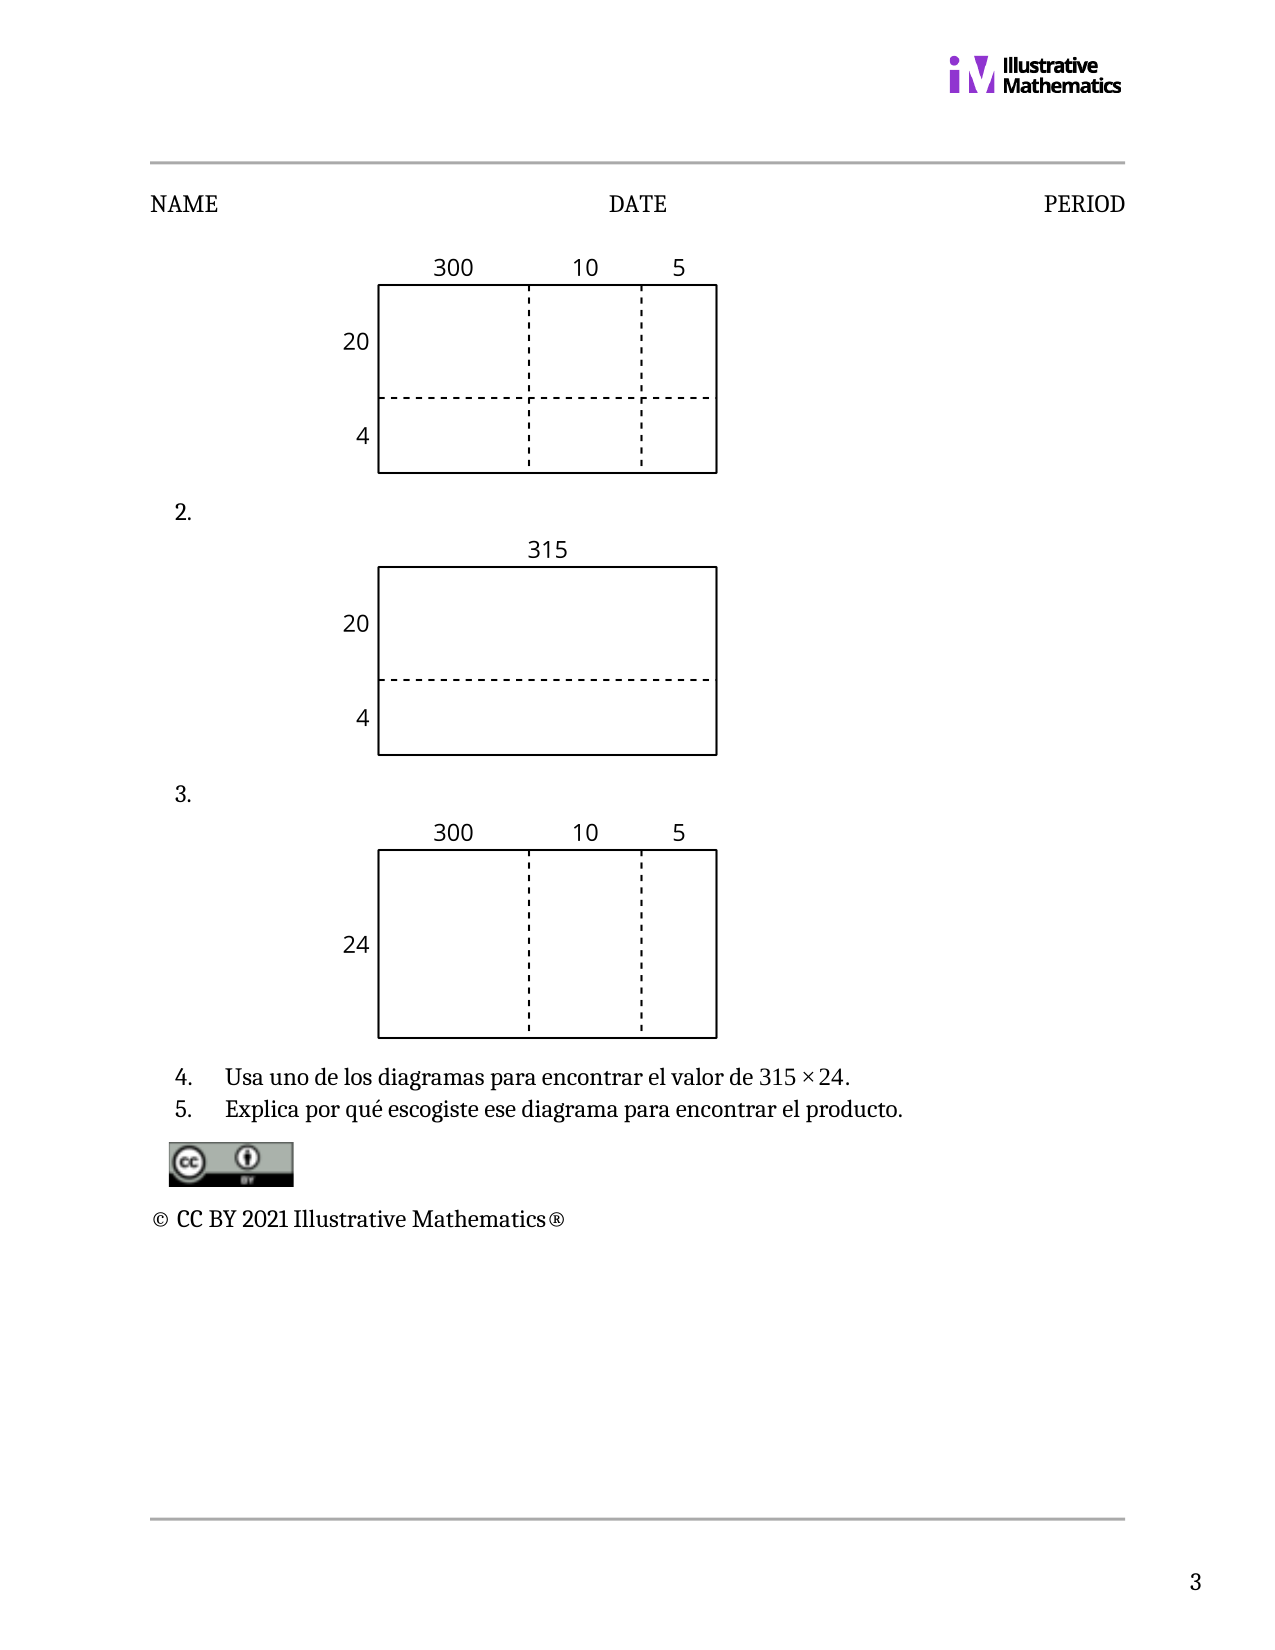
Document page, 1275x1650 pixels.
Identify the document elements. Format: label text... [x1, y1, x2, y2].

list Explica por qué escogiste ese diagrama para encontrar el producto. [175, 1095, 1125, 1124]
picture [243, 247, 724, 488]
picture [243, 812, 724, 1053]
text © CC BY 2021 Illustrative Mathematics® [150, 1205, 1125, 1234]
list Usa uno de los diagramas para encontrar el valor de . [175, 1062, 1125, 1091]
picture [243, 530, 724, 770]
picture [949, 55, 1121, 93]
picture [168, 1142, 294, 1187]
